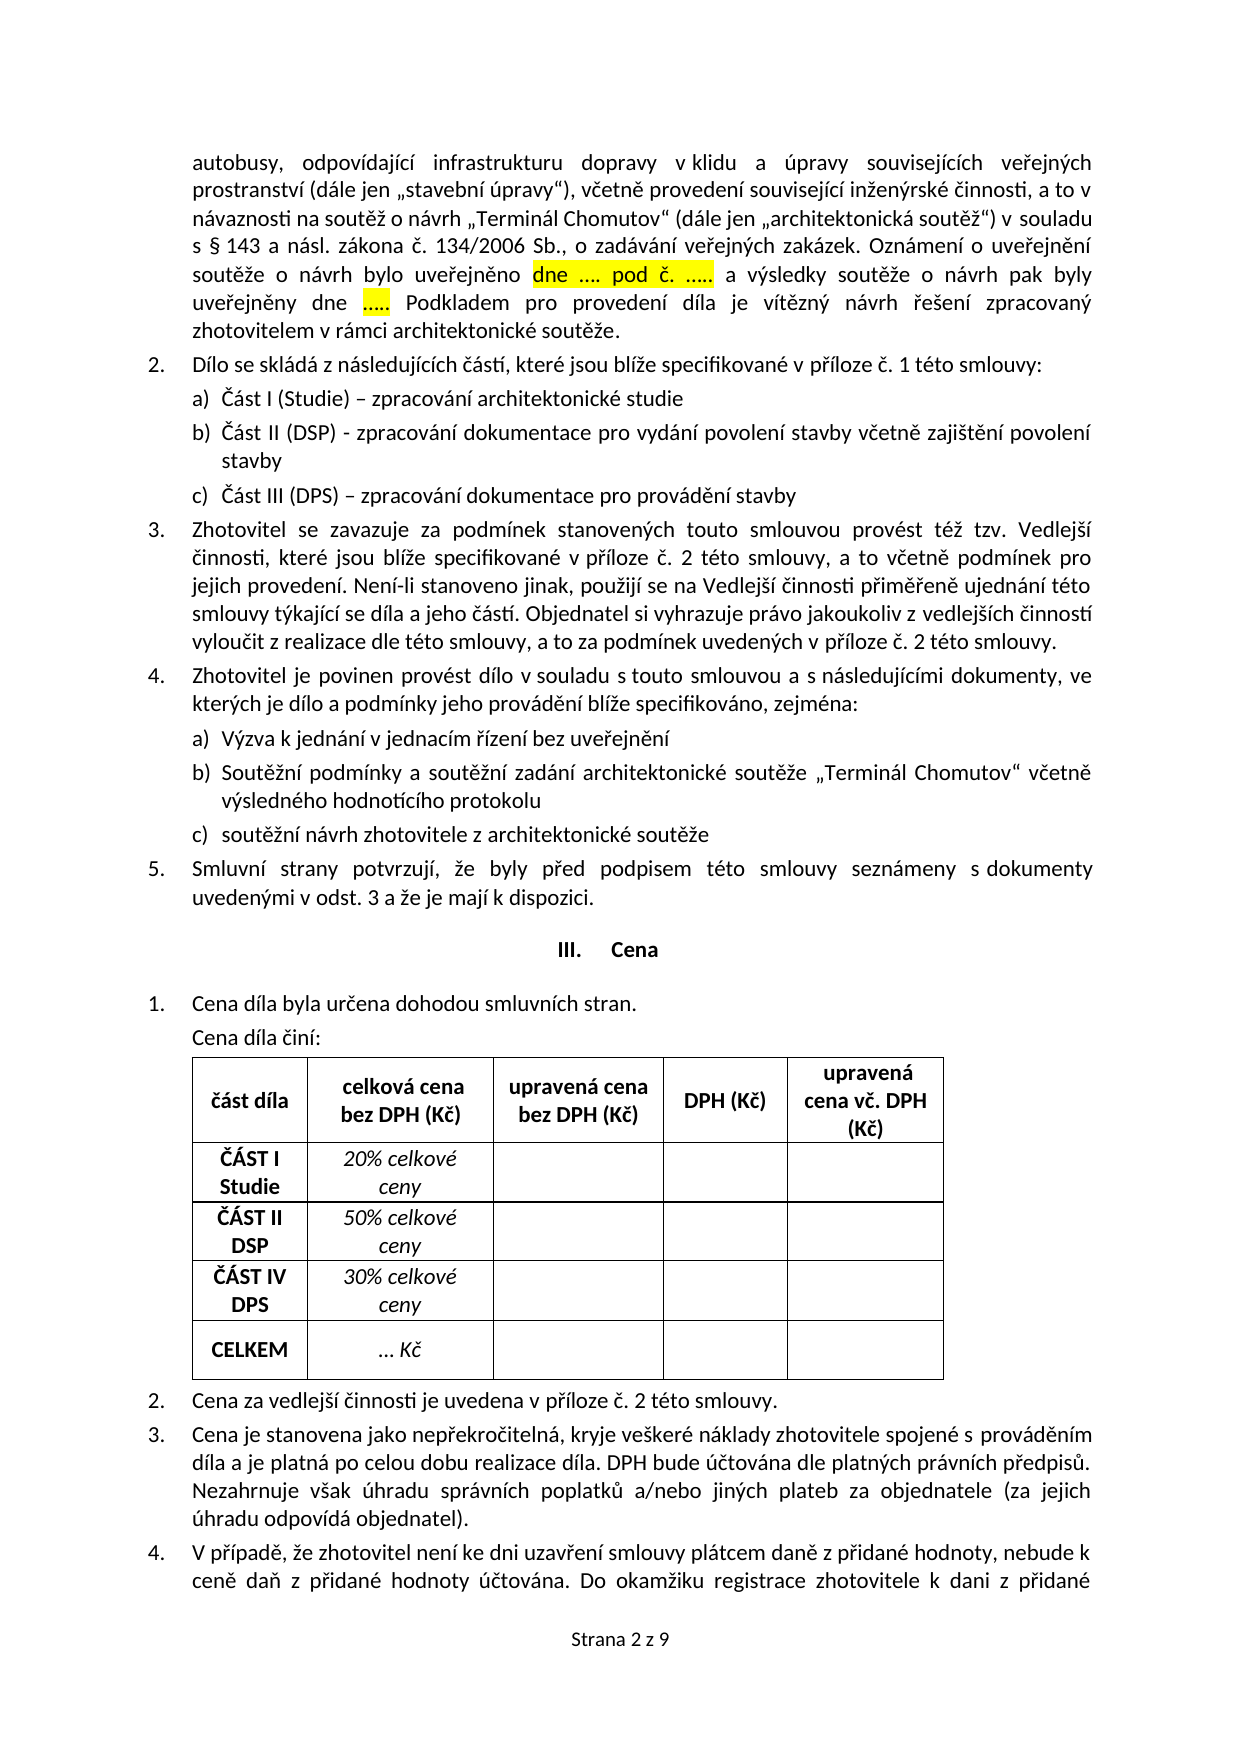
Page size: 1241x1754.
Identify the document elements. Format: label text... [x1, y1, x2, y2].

table_header upravená cena vč. DPH (Kč) [788, 1058, 943, 1142]
list Výzva k jednání v jednacím řízení bez uveřejnění [192, 724, 1093, 752]
table_cell [494, 1143, 663, 1201]
list Smluvní strany potvrzují, že byly před podpisem této smlouvy seznámeny s dokumenty uvedenými v odst. 3 a že je mají k dispozici. [148, 854, 1093, 911]
table_cell CELKEM [193, 1321, 307, 1378]
table_header DPH (Kč) [664, 1058, 787, 1142]
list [148, 148, 1093, 344]
table_cell [664, 1261, 787, 1319]
table_cell ČÁST I Studie [193, 1143, 307, 1201]
table_cell … Kč [308, 1321, 493, 1378]
list Cena za vedlejší činnosti je uvedena v příloze č. 2 této smlouvy. [148, 1386, 1093, 1414]
list Cena díla byla určena dohodou smluvních stran. [148, 989, 1093, 1017]
table_cell [664, 1321, 787, 1378]
list Zhotovitel je povinen provést dílo v souladu s touto smlouvou a s následujícími dokumenty, ve kterých je dílo a podmínky jeho provádění blíže specifikováno, zejména: [148, 661, 1093, 717]
table_cell [664, 1143, 787, 1201]
list soutěžní návrh zhotovitele z architektonické soutěže [192, 820, 1093, 848]
list Cena [148, 936, 1093, 964]
table_header část díla [193, 1058, 307, 1142]
table_header celková cena bez DPH (Kč) [308, 1058, 493, 1142]
list Cena díla činí: [192, 1023, 1093, 1051]
list Část III (DPS) – zpracování dokumentace pro provádění stavby [192, 481, 1093, 509]
table_cell 30% celkové ceny [308, 1261, 493, 1319]
list Cena je stanovena jako nepřekročitelná, kryje veškeré náklady zhotovitele spojené s prováděním díla a je platná po celou dobu realizace díla. DPH bude účtována dle platných právních předpisů. Nezahrnuje však úhradu správních poplatků a/nebo jiných plateb za objednatele (za jejich úhradu odpovídá objednatel). [148, 1420, 1093, 1532]
table_cell [788, 1261, 943, 1319]
table_cell [494, 1321, 663, 1378]
table_cell [494, 1203, 663, 1260]
list Část II (DSP) - zpracování dokumentace pro vydání povolení stavby včetně zajištění povolení stavby [192, 418, 1093, 474]
table_cell ČÁST II DSP [193, 1203, 307, 1260]
table_cell 50% celkové ceny [308, 1203, 493, 1260]
table_cell 20% celkové ceny [308, 1143, 493, 1201]
table_cell [788, 1143, 943, 1201]
table_cell ČÁST IV DPS [193, 1261, 307, 1319]
table_cell [664, 1203, 787, 1260]
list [148, 1538, 1093, 1594]
table_cell [494, 1261, 663, 1319]
list Zhotovitel se zavazuje za podmínek stanovených touto smlouvou provést též tzv. Vedlejší činnosti, které jsou blíže specifikované v příloze č. 2 této smlouvy, a to včetně podmínek pro jejich provedení. Není-li stanoveno jinak, použijí se na Vedlejší činnosti přiměřeně ujednání této smlouvy týkající se díla a jeho částí. Objednatel si vyhrazuje právo jakoukoliv z vedlejších činností vyloučit z realizace dle této smlouvy, a to za podmínek uvedených v příloze č. 2 této smlouvy. [148, 515, 1093, 655]
list Soutěžní podmínky a soutěžní zadání architektonické soutěže „Terminál Chomutov“ včetně výsledného hodnotícího protokolu [192, 758, 1093, 814]
list Dílo se skládá z následujících částí, které jsou blíže specifikované v příloze č. 1 této smlouvy: [148, 350, 1093, 378]
table_cell [788, 1321, 943, 1378]
list Část I (Studie) – zpracování architektonické studie [192, 384, 1093, 412]
table_cell [788, 1203, 943, 1260]
table_header upravená cena bez DPH (Kč) [494, 1058, 663, 1142]
